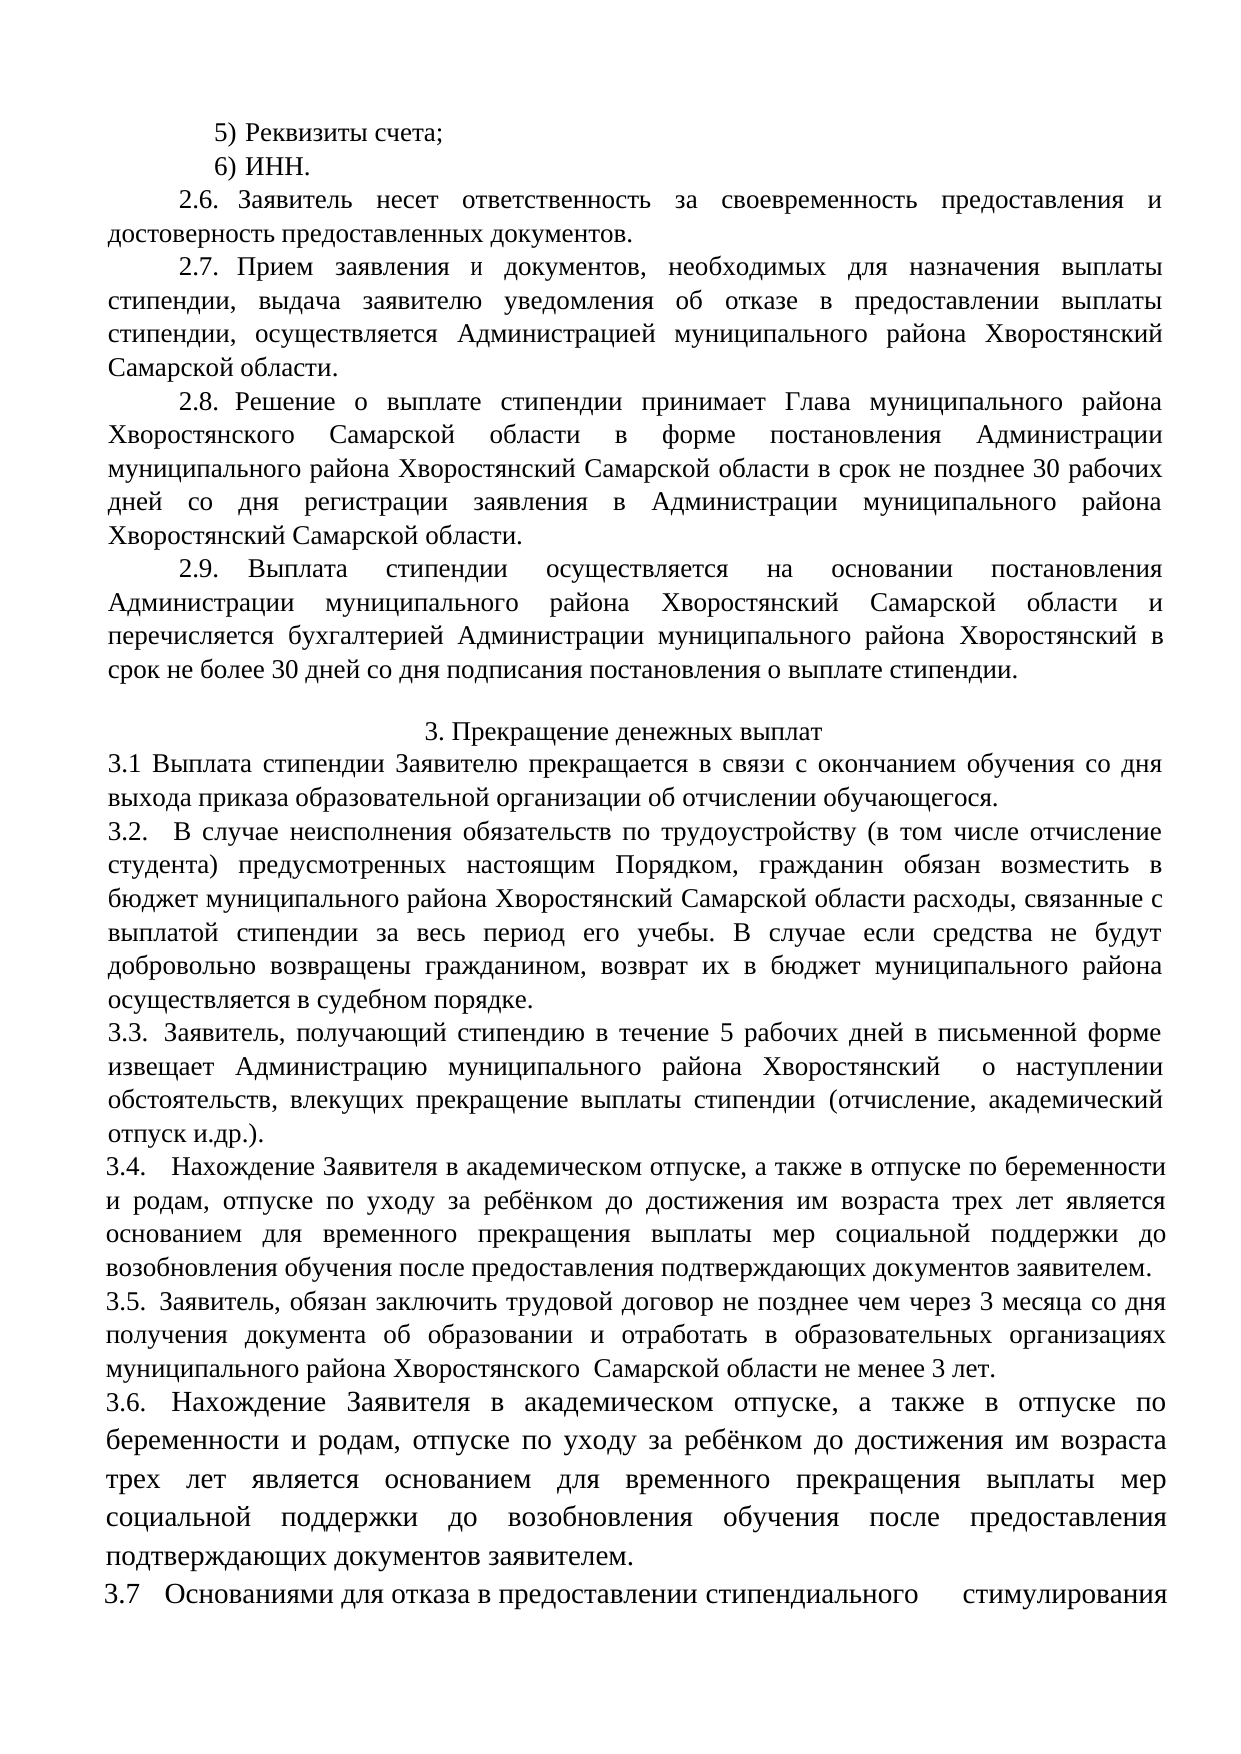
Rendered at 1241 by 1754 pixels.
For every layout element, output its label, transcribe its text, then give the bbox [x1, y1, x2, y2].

list Заявитель, получающий стипендию в течение 5 рабочих дней в письменной форме извещает Администрацию муниципального района Хворостянский о наступлении обстоятельств, влекущих прекращение выплаты стипендии (отчисление, академический отпуск и.др.). [108, 1015, 1163, 1149]
list Прием заявления и документов, необходимых для назначения выплаты стипендии, выдача заявителю уведомления об отказе в предоставлении выплаты стипендии, осуществляется Администрацией муниципального района Хворостянский Самарской области. [108, 249, 1163, 383]
list Нахождение Заявителя в академическом отпуске, а также в отпуске по беременности и родам, отпуске по уходу за ребёнком до достижения им возраста трех лет является основанием для временного прекращения выплаты мер социальной поддержки до возобновления обучения после предоставления подтверждающих документов заявителем. [106, 1149, 1168, 1283]
list Нахождение Заявителя в академическом отпуске, а также в отпуске по беременности и родам, отпуске по уходу за ребёнком до достижения им возраста трех лет является основанием для временного прекращения выплаты мер социальной поддержки до возобновления обучения после предоставления подтверждающих документов заявителем. [106, 1384, 1168, 1572]
list Основаниями для отказа в предоставлении стипендиального стимулирования [103, 1577, 1170, 1610]
list Реквизиты счета; [108, 115, 1170, 148]
list В случае неисполнения обязательств по трудоустройству (в том числе отчисление студента) предусмотренных настоящим Порядком, гражданин обязан возместить в бюджет муниципального района Хворостянский Самарской области расходы, связанные с выплатой стипендии за весь период его учебы. В случае если средства не будут добровольно возвращены гражданином, возврат их в бюджет муниципального района осуществляется в судебном порядке. [108, 814, 1163, 1015]
list Выплата стипендии осуществляется на основании постановления Администрации муниципального района Хворостянский Самарской области и перечисляется бухгалтерией Администрации муниципального района Хворостянский в срок не более 30 дней со дня подписания постановления о выплате стипендии. [108, 551, 1163, 685]
text 3. Прекращение денежных выплат [424, 719, 1170, 746]
list Решение о выплате стипендии принимает Глава муниципального района Хворостянского Самарской области в форме постановления Администрации муниципального района Хворостянский Самарской области в срок не позднее 30 рабочих дней со дня регистрации заявления в Администрации муниципального района Хворостянский Самарской области. [108, 383, 1163, 551]
list Заявитель, обязан заключить трудовой договор не позднее чем через 3 месяца со дня получения документа об образовании и отработать в образовательных организациях муниципального района Хворостянского Самарской области не менее 3 лет. [106, 1283, 1168, 1384]
list ИНН. [108, 148, 1170, 182]
list Заявитель несет ответственность за своевременность предоставления и достоверность предоставленных документов. [108, 182, 1163, 249]
text 3.1 Выплата стипендии Заявителю прекращается в связи с окончанием обучения со дня выхода приказа образовательной организации об отчислении обучающегося. [108, 746, 1163, 814]
